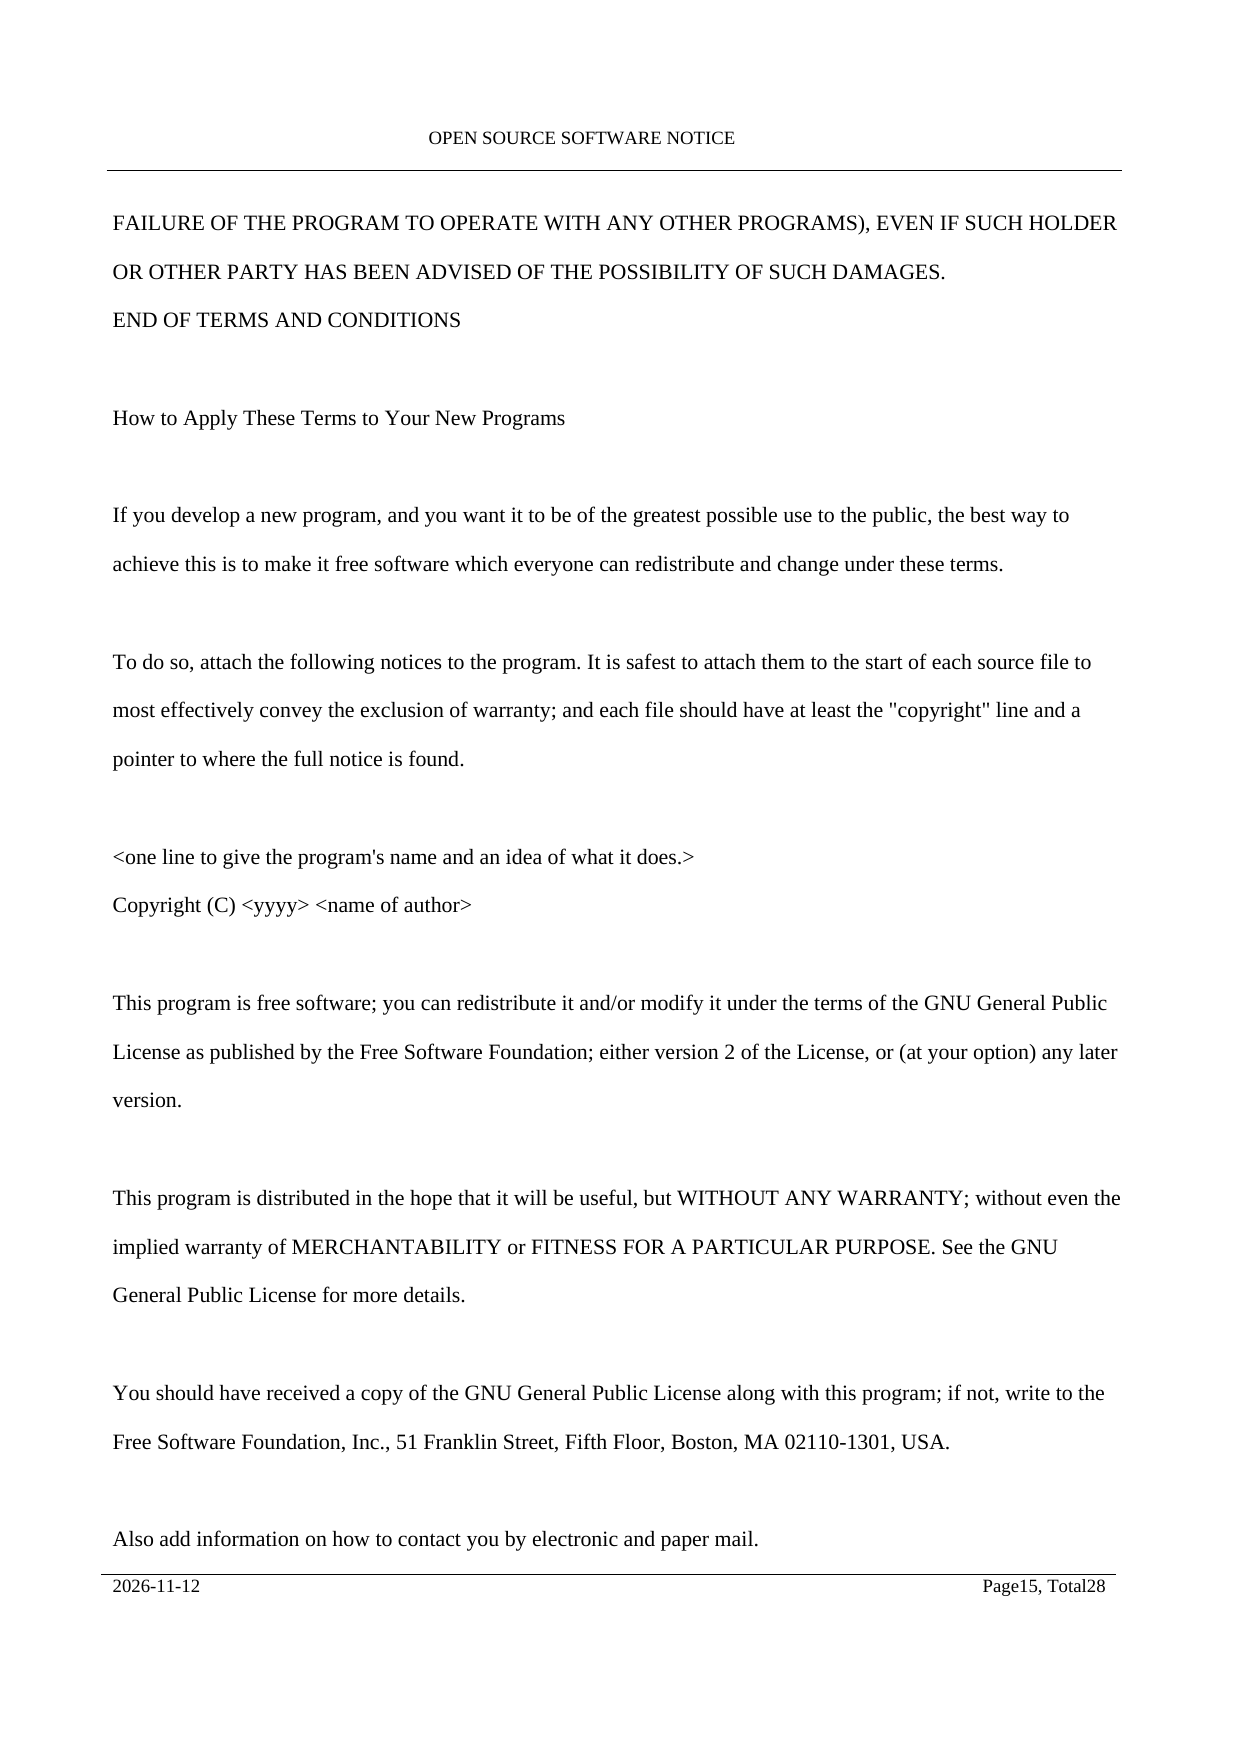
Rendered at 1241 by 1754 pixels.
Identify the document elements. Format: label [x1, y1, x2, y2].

text [112, 206, 1128, 1555]
